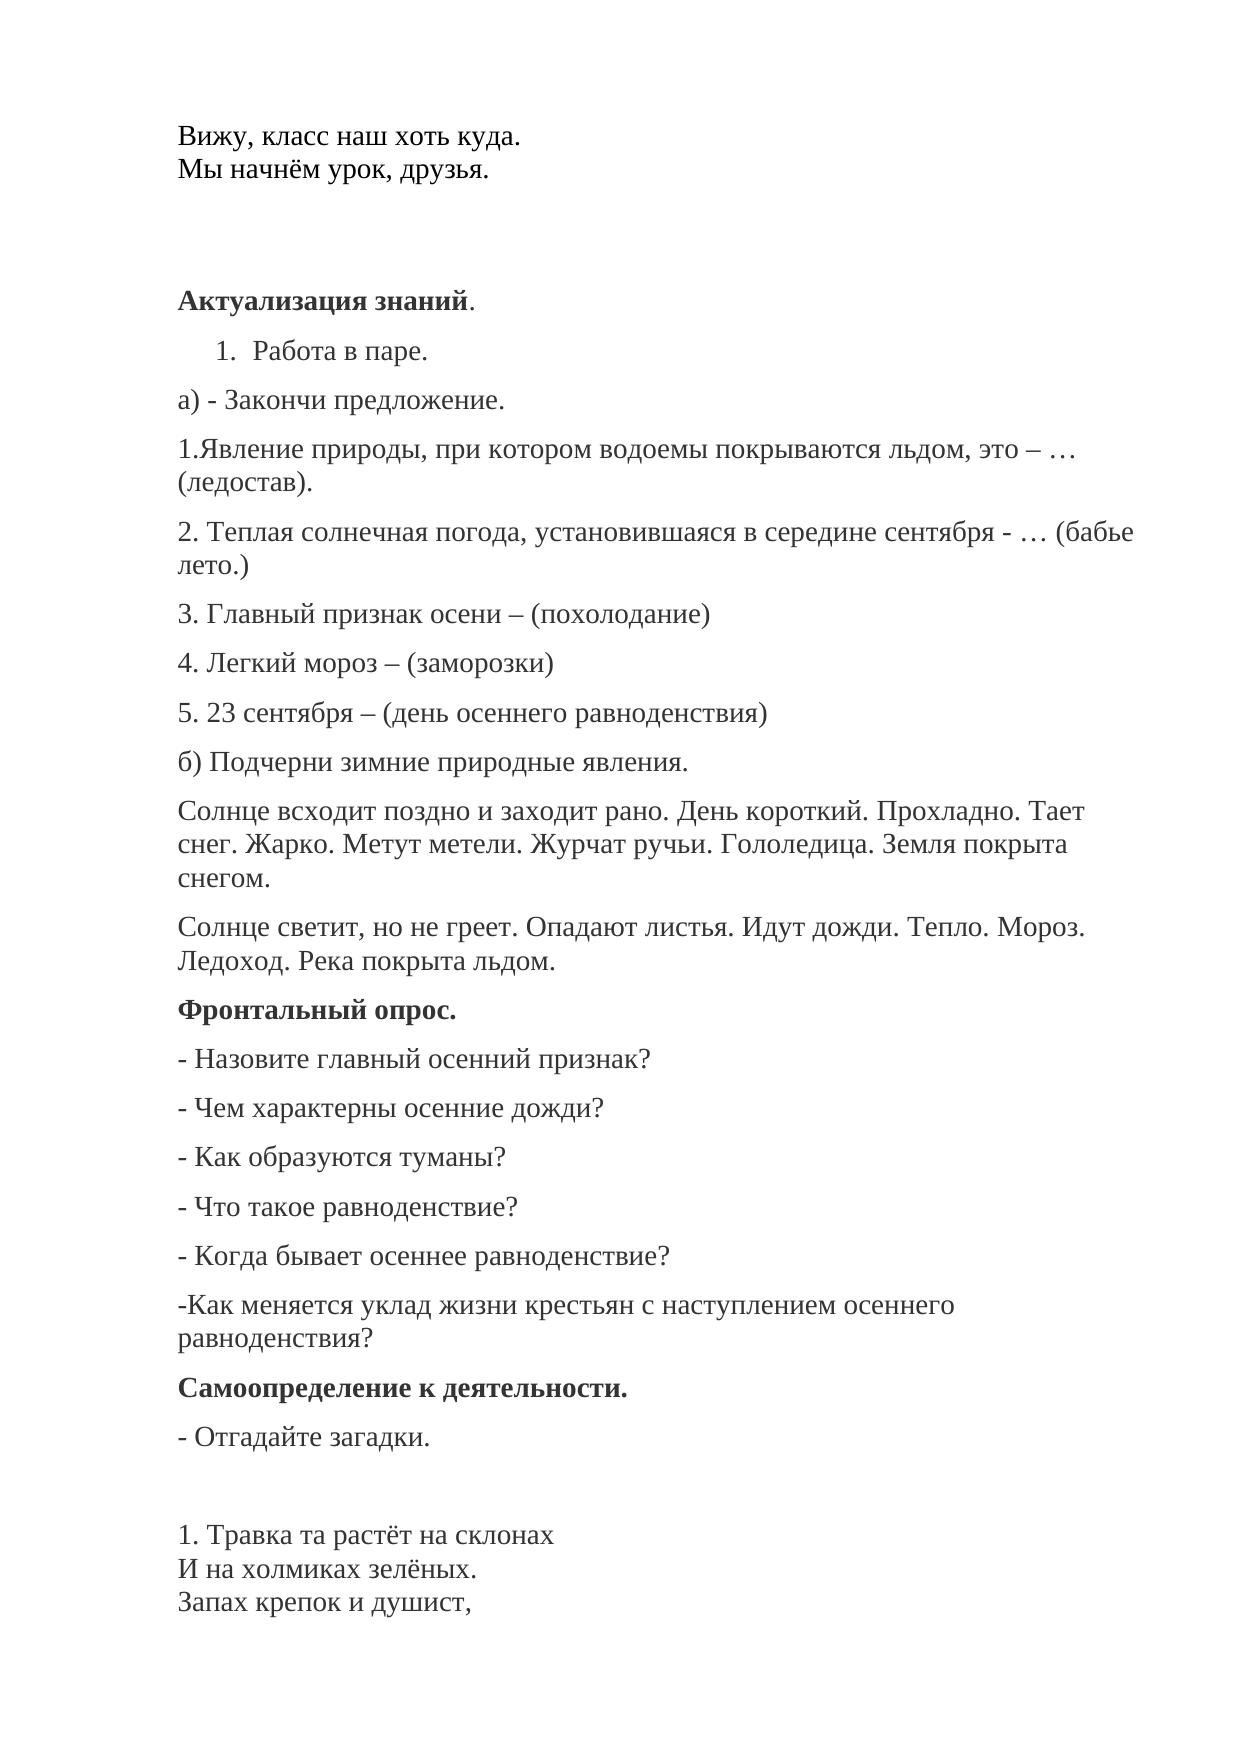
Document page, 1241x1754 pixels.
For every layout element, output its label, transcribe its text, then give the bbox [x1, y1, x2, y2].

text - Когда бывает осеннее равноденствие? [177, 1238, 1152, 1271]
text 1.Явление природы, при котором водоемы покрываются льдом, это – …(ледостав). [177, 431, 1152, 498]
text Мы начнём урок, друзья. [177, 152, 1152, 185]
text Солнце всходит поздно и заходит рано. День короткий. Прохладно. Тает снег. Жарко. Метут метели. Журчат ручьи. Гололедица. Земля покрыта снегом. [177, 793, 1152, 894]
text -Как меняется уклад жизни крестьян с наступлением осеннего равноденствия? [177, 1287, 1152, 1354]
text Самоопределение к деятельности. [177, 1370, 1152, 1403]
text Вижу, класс наш хоть куда. [177, 118, 1152, 152]
text б) Подчерни зимние природные явления. [177, 744, 1152, 777]
text - Что такое равноденствие? [177, 1189, 1152, 1222]
text 3. Главный признак осени – (похолодание) [177, 596, 1152, 630]
text Фронтальный опрос. [177, 992, 1152, 1026]
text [177, 1517, 1152, 1618]
text а) - Закончи предложение. [177, 382, 1152, 415]
text 4. Легкий мороз – (заморозки) [177, 646, 1152, 679]
list Работа в паре. [215, 333, 1152, 366]
text 5. 23 сентября – (день осеннего равноденствия) [177, 695, 1152, 728]
text 2. Теплая солнечная погода, установившаяся в середине сентября - … (бабье лето.) [177, 514, 1152, 581]
text Актуализация знаний. [177, 283, 1152, 317]
text - Назовите главный осенний признак? [177, 1041, 1152, 1075]
text - Чем характерны осенние дожди? [177, 1090, 1152, 1124]
text Солнце светит, но не греет. Опадают листья. Идут дожди. Тепло. Мороз. Ледоход. Река покрыта льдом. [177, 909, 1152, 976]
text - Как образуются туманы? [177, 1139, 1152, 1173]
text - Отгадайте загадки. [177, 1419, 1152, 1452]
